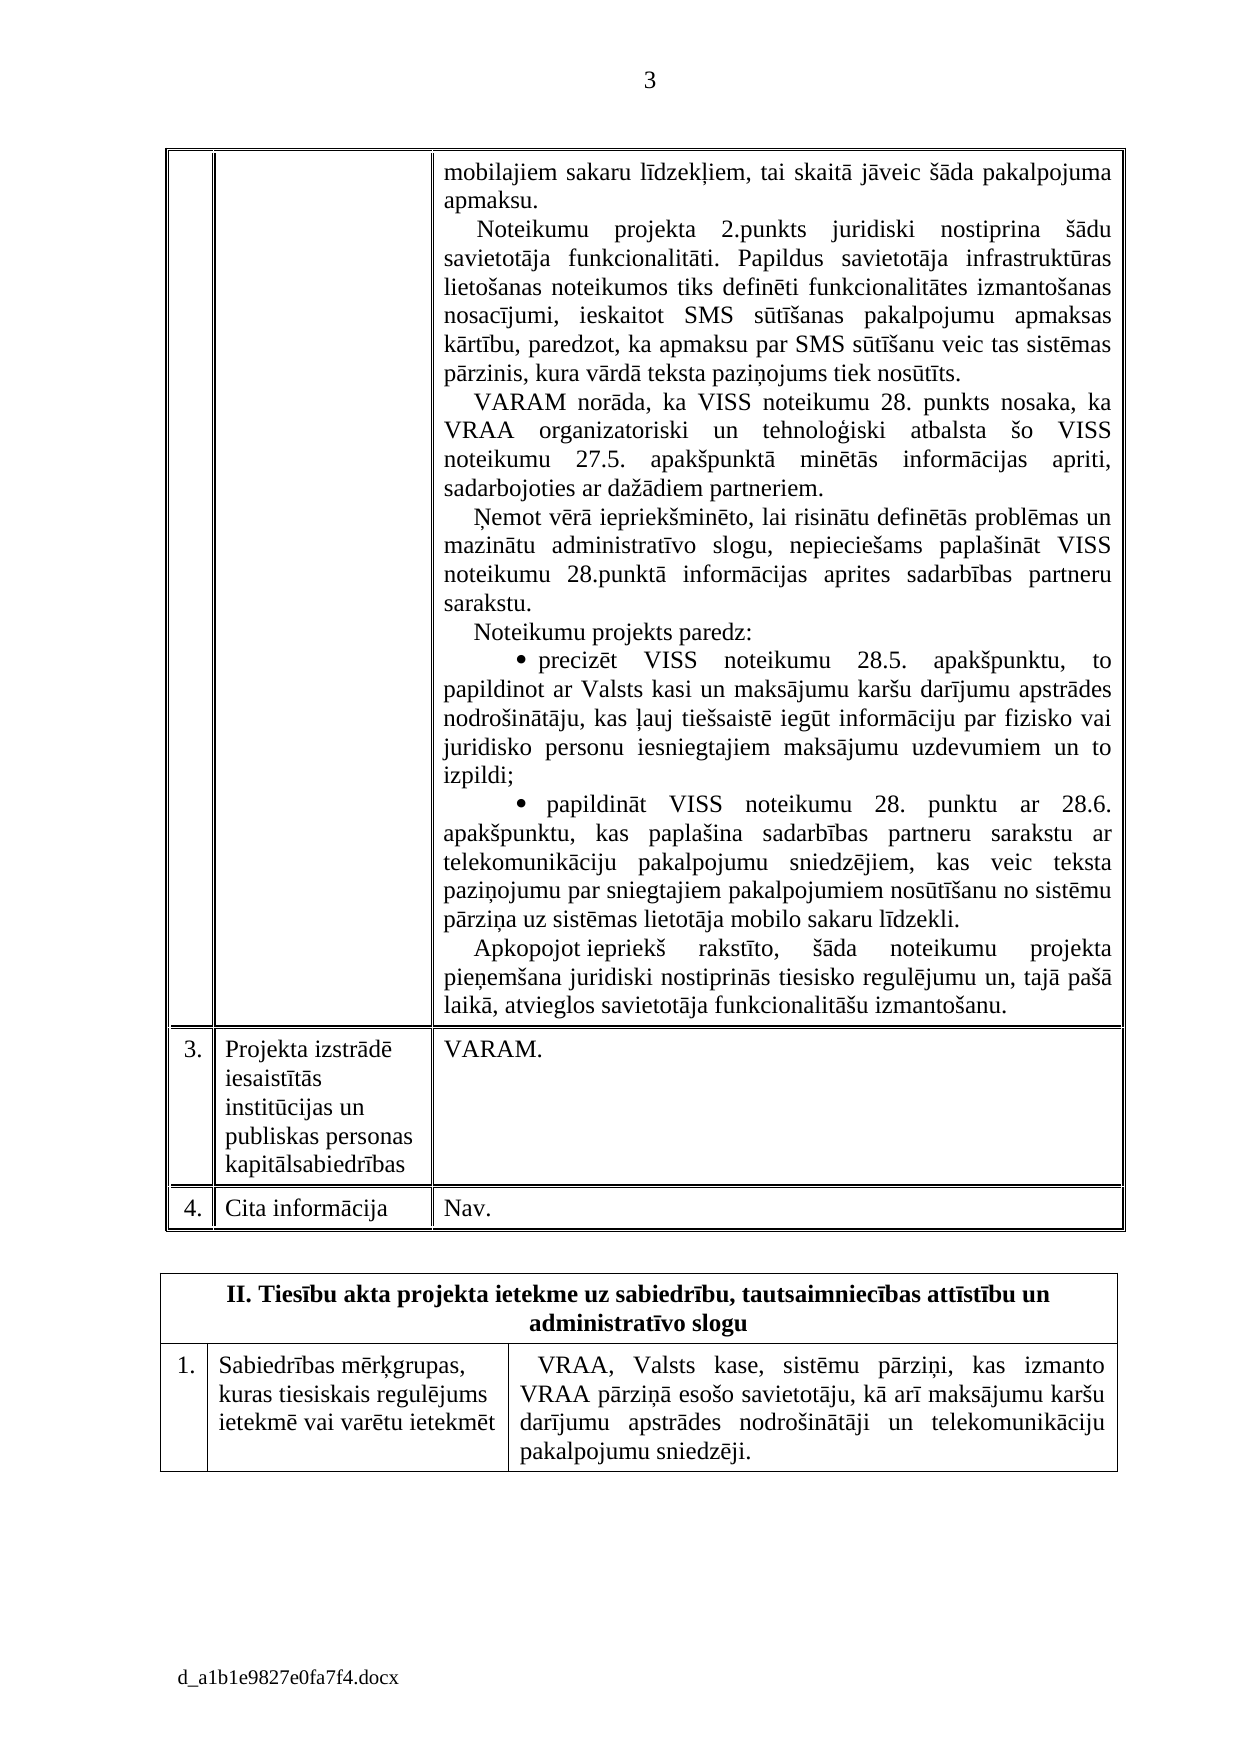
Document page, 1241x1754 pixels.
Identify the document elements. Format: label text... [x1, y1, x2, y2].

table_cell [214, 151, 433, 1025]
table_cell VRAA, Valsts kase, sistēmu pārziņi, kas izmanto VRAA pārziņā esošo savietotāju, kā arī maksājumu karšu darījumu apstrādes nodrošinātāji un telekomunikāciju pakalpojumu sniedzēji. [509, 1344, 1117, 1471]
table_cell Cita informācija [214, 1188, 433, 1228]
table_cell Projekta izstrādē iesaistītās institūcijas un publiskas personas kapitālsabiedrības [216, 1029, 431, 1184]
table_cell VARAM. [434, 1025, 1123, 1184]
table_header II. Tiesību akta projekta ietekme uz sabiedrību, tautsaimniecības attīstību un administratīvo slogu [161, 1274, 1117, 1343]
table_cell 1. [161, 1344, 207, 1471]
table_cell 4. [169, 1184, 214, 1228]
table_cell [433, 151, 1122, 1025]
table_cell 3. [169, 1025, 212, 1184]
table_cell Nav. [433, 1184, 1123, 1228]
table_cell 2. [167, 149, 214, 1025]
table_cell Sabiedrības mērķgrupas, kuras tiesiskais regulējums ietekmē vai varētu ietekmēt [208, 1344, 508, 1471]
